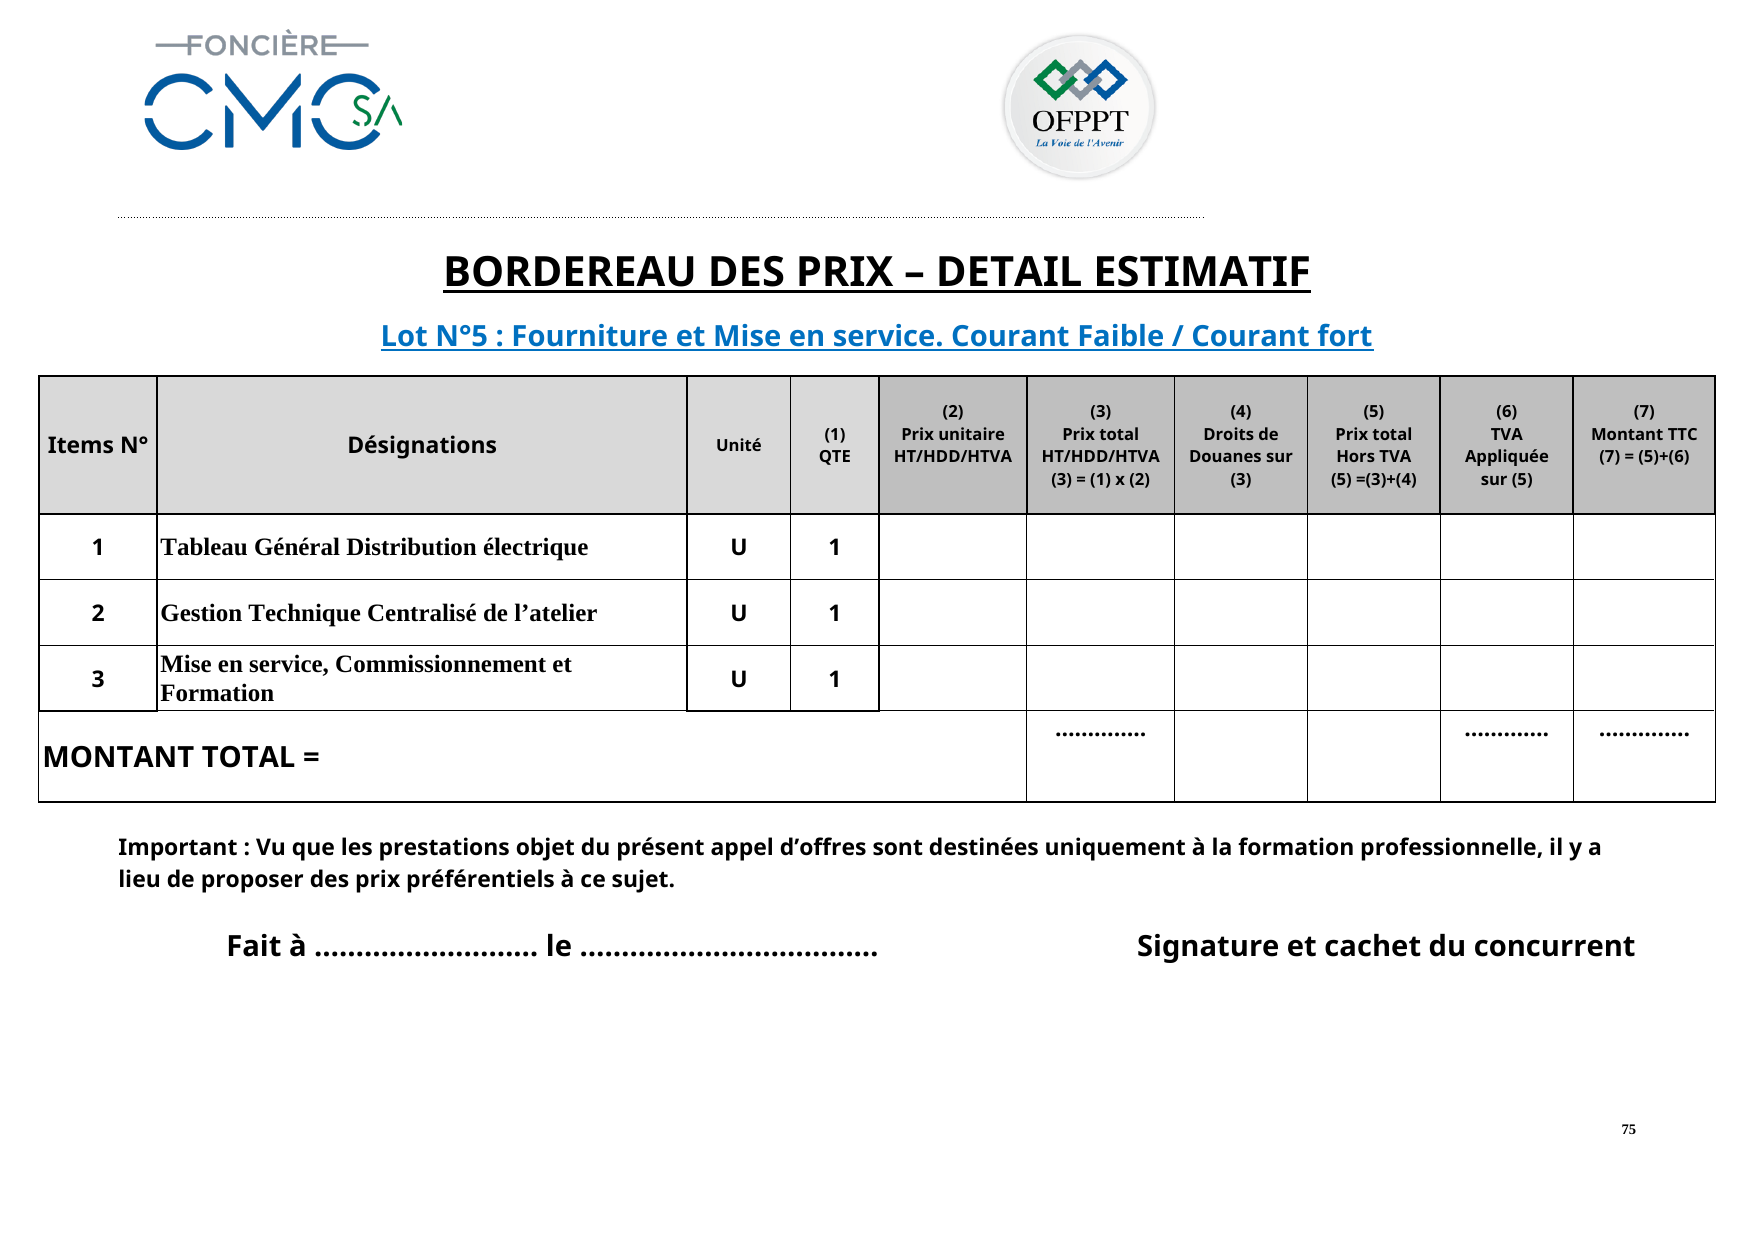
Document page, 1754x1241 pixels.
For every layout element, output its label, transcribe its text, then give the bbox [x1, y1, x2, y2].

table_cell U [688, 515, 790, 579]
table_cell …………. [1441, 711, 1573, 801]
table_header Items N° [40, 377, 156, 513]
table_cell [1574, 579, 1715, 644]
table_cell [880, 580, 1026, 644]
table_header (2) Prix unitaire HT/HDD/HTVA [880, 377, 1026, 513]
table_header (4) Droits de Douanes sur (3) [1175, 377, 1307, 513]
text BORDEREAU DES PRIX – DETAIL ESTIMATIF [118, 242, 1636, 299]
table_header (5) Prix total Hors TVA (5) =(3)+(4) [1308, 377, 1439, 513]
table_cell [1441, 646, 1573, 710]
picture [997, 29, 1161, 184]
table_cell ………….. [1574, 710, 1715, 801]
table_cell [1441, 580, 1573, 644]
table_cell 1 [40, 515, 156, 579]
text Fait à ……………………… le ……………………………… Signature et cachet du concurrent [118, 925, 1636, 964]
table_cell Gestion Technique Centralisé de l’atelier [158, 580, 686, 644]
table_cell [1308, 515, 1440, 579]
table_cell 1 [791, 580, 878, 644]
table_cell ………….. [1027, 711, 1174, 801]
table_cell U [688, 580, 790, 644]
table_cell Mise en service, Commissionnement et Formation [158, 646, 686, 710]
table_cell [1175, 515, 1307, 579]
table_header (7) Montant TTC (7) = (5)+(6) [1574, 377, 1714, 513]
table_cell 2 [40, 580, 156, 644]
table_header (3) Prix total HT/HDD/HTVA (3) = (1) x (2) [1028, 377, 1174, 513]
table_header Désignations [158, 377, 686, 513]
table_cell [880, 646, 1026, 710]
table_header (1) QTE [791, 377, 878, 513]
table_cell [1574, 645, 1715, 710]
table_cell U [688, 646, 790, 710]
table_cell [1308, 711, 1440, 801]
table_cell [1027, 515, 1174, 579]
table_cell [1441, 515, 1573, 579]
text Lot N°5 : Fourniture et Mise en service. Courant Faible / Courant fort [118, 316, 1636, 355]
table_cell [1027, 646, 1174, 710]
table_cell [1574, 515, 1715, 579]
table_cell [1308, 646, 1440, 710]
table_header (6) TVA Appliquée sur (5) [1441, 377, 1572, 513]
table_cell Tableau Général Distribution électrique [158, 515, 686, 579]
table_cell [880, 515, 1026, 579]
table_cell [1175, 580, 1307, 644]
table_cell [1175, 646, 1307, 710]
picture [144, 29, 403, 150]
table_header Unité [688, 377, 790, 513]
table_cell 3 [40, 646, 156, 710]
table_cell [1175, 711, 1307, 801]
table_cell 1 [791, 515, 878, 579]
table_cell MONTANT TOTAL = [39, 711, 1026, 801]
table_cell 1 [791, 646, 878, 710]
table_cell [1027, 580, 1174, 644]
text Important : Vu que les prestations objet du présent appel d’offres sont destinées uniquement à la formation professionnelle, il y a lieu de proposer des prix préférentiels à ce sujet. [118, 831, 1636, 894]
table_cell [1308, 580, 1440, 644]
